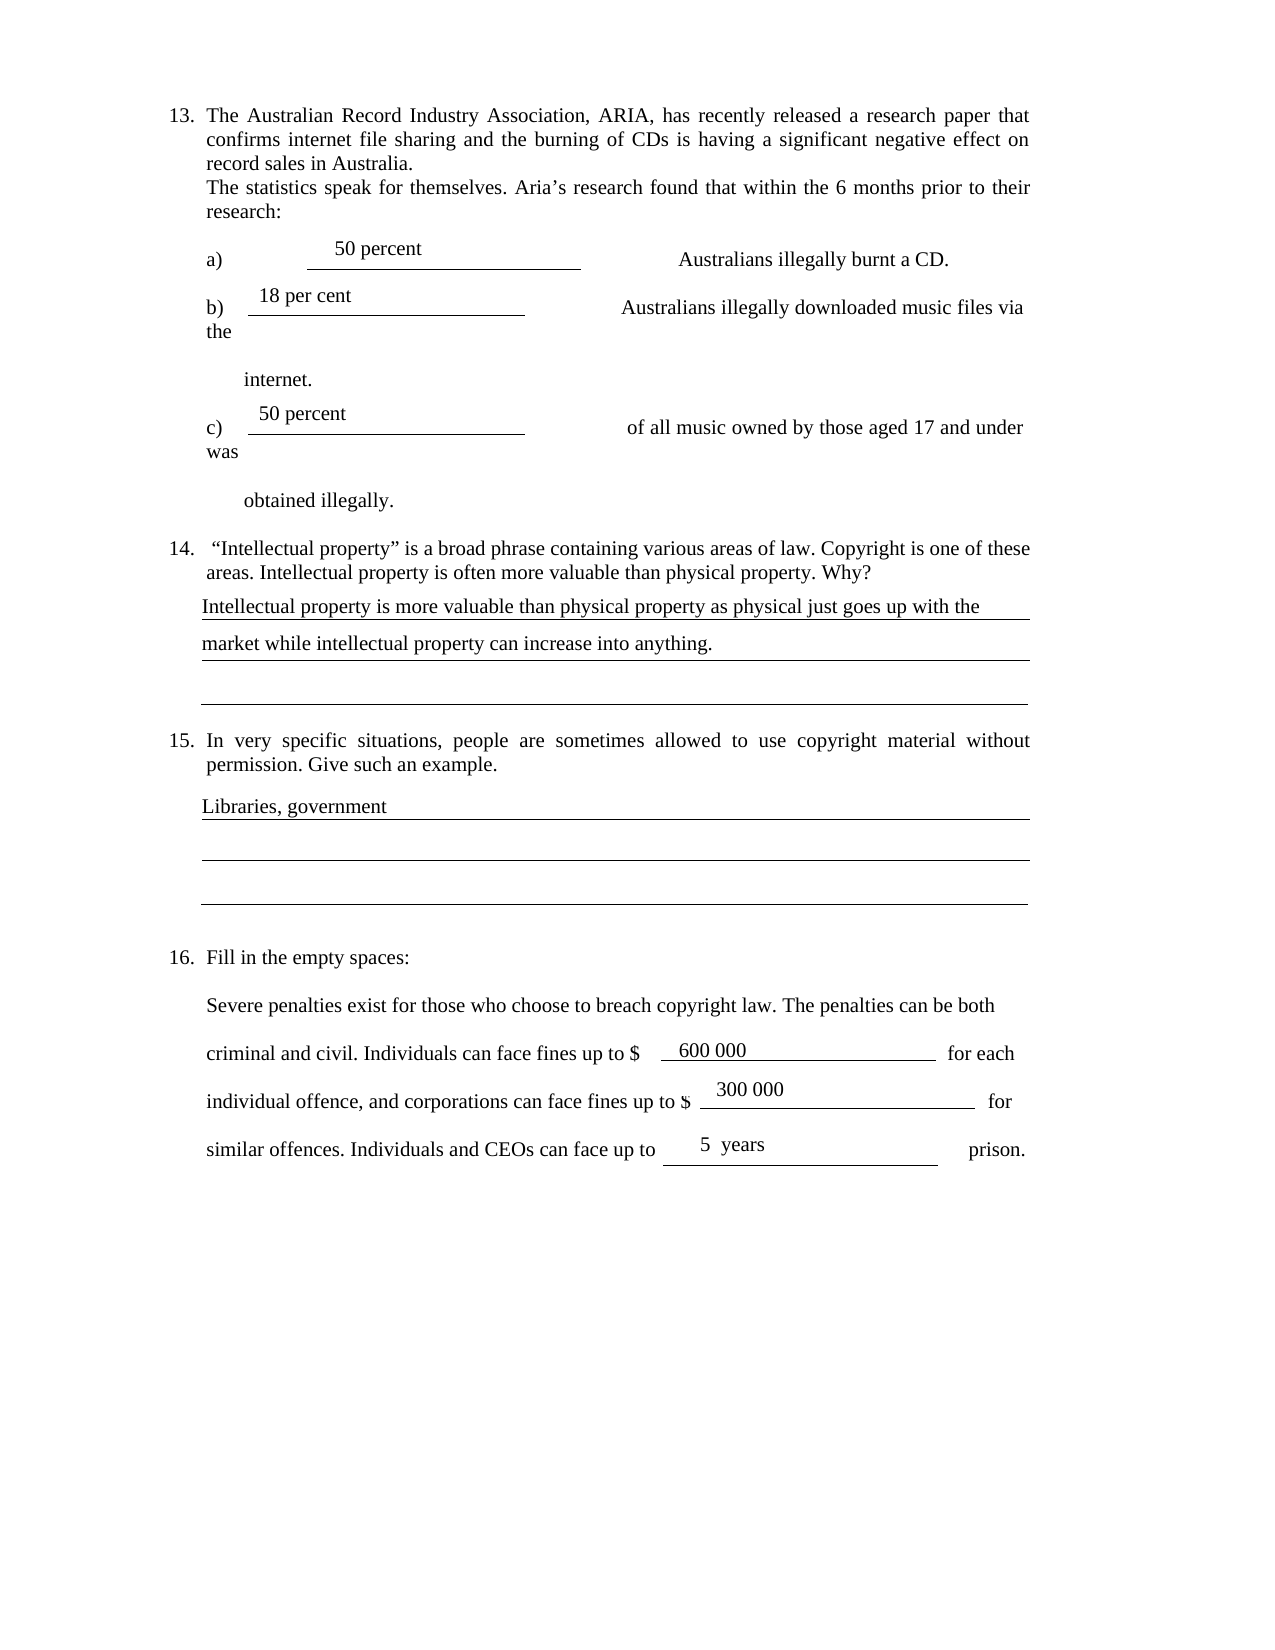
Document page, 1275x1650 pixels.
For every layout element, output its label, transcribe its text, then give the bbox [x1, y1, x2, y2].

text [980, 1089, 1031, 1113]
text The statistics speak for themselves. Aria’s research found that within the 6 months prior to their research: [206, 175, 1031, 223]
list Fill in the empty spaces: [169, 945, 1031, 969]
text individual offence, and corporations can face fines up to $ for [206, 1089, 701, 1113]
list of all music owned by those aged 17 and under was [206, 415, 1031, 463]
text internet. [244, 367, 1031, 391]
list In very specific situations, people are sometimes allowed to use copyright material without permission. Give such an example. [169, 728, 1031, 776]
text criminal and civil. Individuals can face fines up to $ for each [206, 1041, 663, 1065]
list Over Australians illegally burnt a CD. [206, 247, 319, 271]
text similar offences. Individuals and CEOs can face up to in prison. [206, 1137, 685, 1161]
list Australians illegally downloaded music files via the [206, 295, 1031, 343]
list The Australian Record Industry Association, ARIA, has recently released a research paper that confirms internet file sharing and the burning of CDs is having a significant negative effect on record sales in Australia. [169, 102, 1031, 175]
list “Intellectual property” is a broad phrase containing various areas of law. Copyright is one of these areas. Intellectual property is often more valuable than physical property. Why? [169, 536, 1031, 584]
text Severe penalties exist for those who choose to breach copyright law. The penalties can be both [206, 993, 1031, 1017]
list Over Australians illegally burnt a CD. [598, 247, 1031, 271]
text obtained illegally. [244, 487, 1031, 512]
